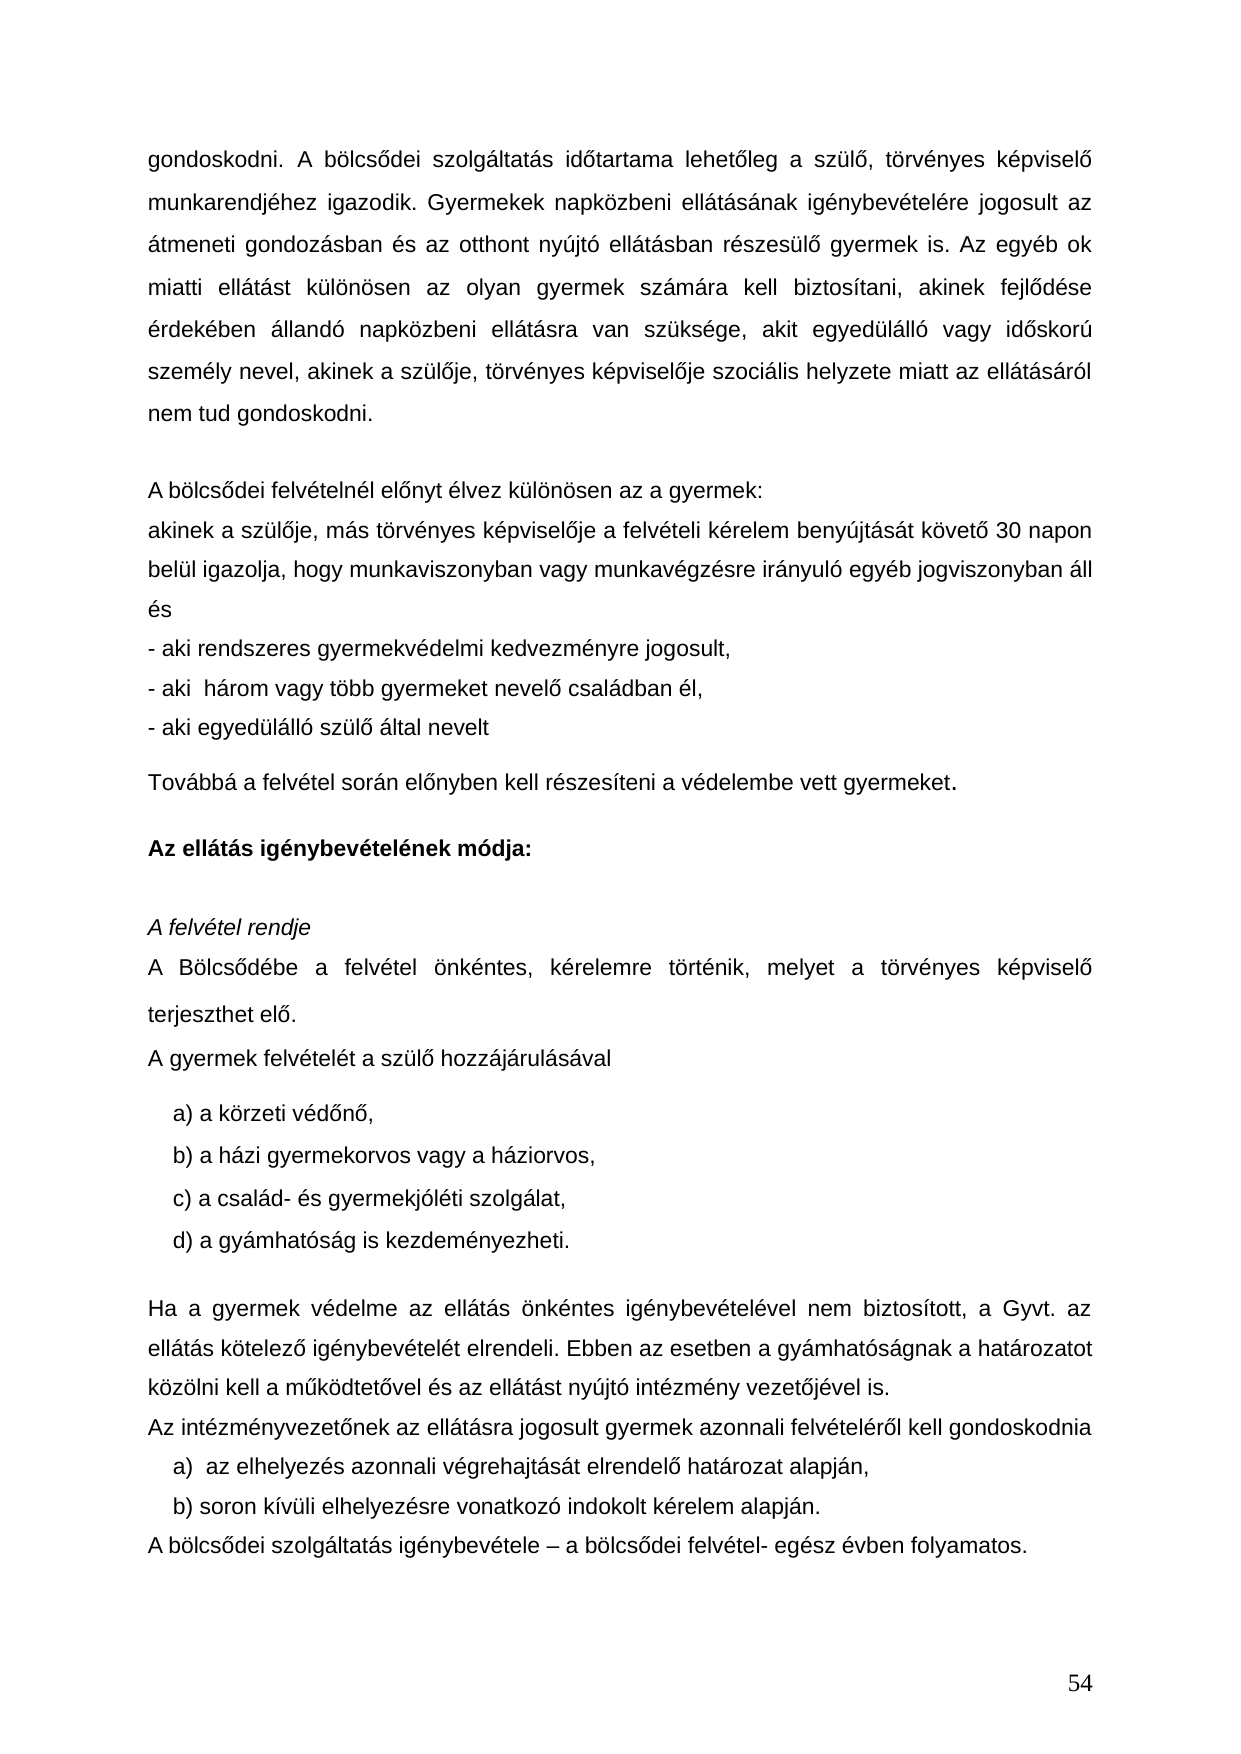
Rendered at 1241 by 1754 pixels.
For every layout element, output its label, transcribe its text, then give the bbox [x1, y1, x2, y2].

text Ha a gyermek védelme az ellátás önkéntes igénybevételével nem biztosított, a Gyvt. az ellátás kötelező igénybevételét elrendeli. Ebben az esetben a gyámhatóságnak a határozatot közölni kell a működtetővel és az ellátást nyújtó intézmény vezetőjével is. [148, 1322, 1093, 1401]
text A gyermek felvételét a szülő hozzájárulásával [148, 1045, 1093, 1071]
text A bölcsődei felvételnél előnyt élvez különösen az a gyermek: [148, 477, 1093, 504]
text - aki három vagy több gyermeket nevelő családban él, [148, 675, 1093, 701]
text Továbbá a felvétel során előnyben kell részesíteni a védelembe vett gyermeket. [148, 754, 1093, 796]
text A bölcsődei szolgáltatás igénybevétele – a bölcsődei felvétel- egész évben folyamatos. [148, 1532, 1093, 1558]
text b) a házi gyermekorvos vagy a háziorvos, [148, 1126, 1093, 1169]
text a) az elhelyezés azonnali végrehajtását elrendelő határozat alapján, [148, 1453, 1093, 1479]
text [148, 131, 1093, 426]
text akinek a szülője, más törvényes képviselője a felvételi kérelem benyújtását követő 30 napon belül igazolja, hogy munkaviszonyban vagy munkavégzésre irányuló egyéb jogviszonyban áll és [148, 517, 1093, 622]
text A Bölcsődébe a felvétel önkéntes, kérelemre történik, melyet a törvényes képviselő terjeszthet elő. [148, 954, 1093, 1029]
text b) soron kívüli elhelyezésre vonatkozó indokolt kérelem alapján. [148, 1493, 1093, 1519]
text Az ellátás igénybevételének módja: [148, 835, 1093, 862]
text Az intézményvezetőnek az ellátásra jogosult gyermek azonnali felvételéről kell gondoskodnia [148, 1414, 1093, 1440]
text d) a gyámhatóság is kezdeményezheti. [148, 1211, 1093, 1253]
text a) a körzeti védőnő, [148, 1084, 1093, 1126]
text A felvétel rendje [148, 914, 1093, 941]
text - aki rendszeres gyermekvédelmi kedvezményre jogosult, [148, 635, 1093, 662]
text - aki egyedülálló szülő által nevelt [148, 714, 1093, 741]
text c) a család- és gyermekjóléti szolgálat, [148, 1169, 1093, 1211]
